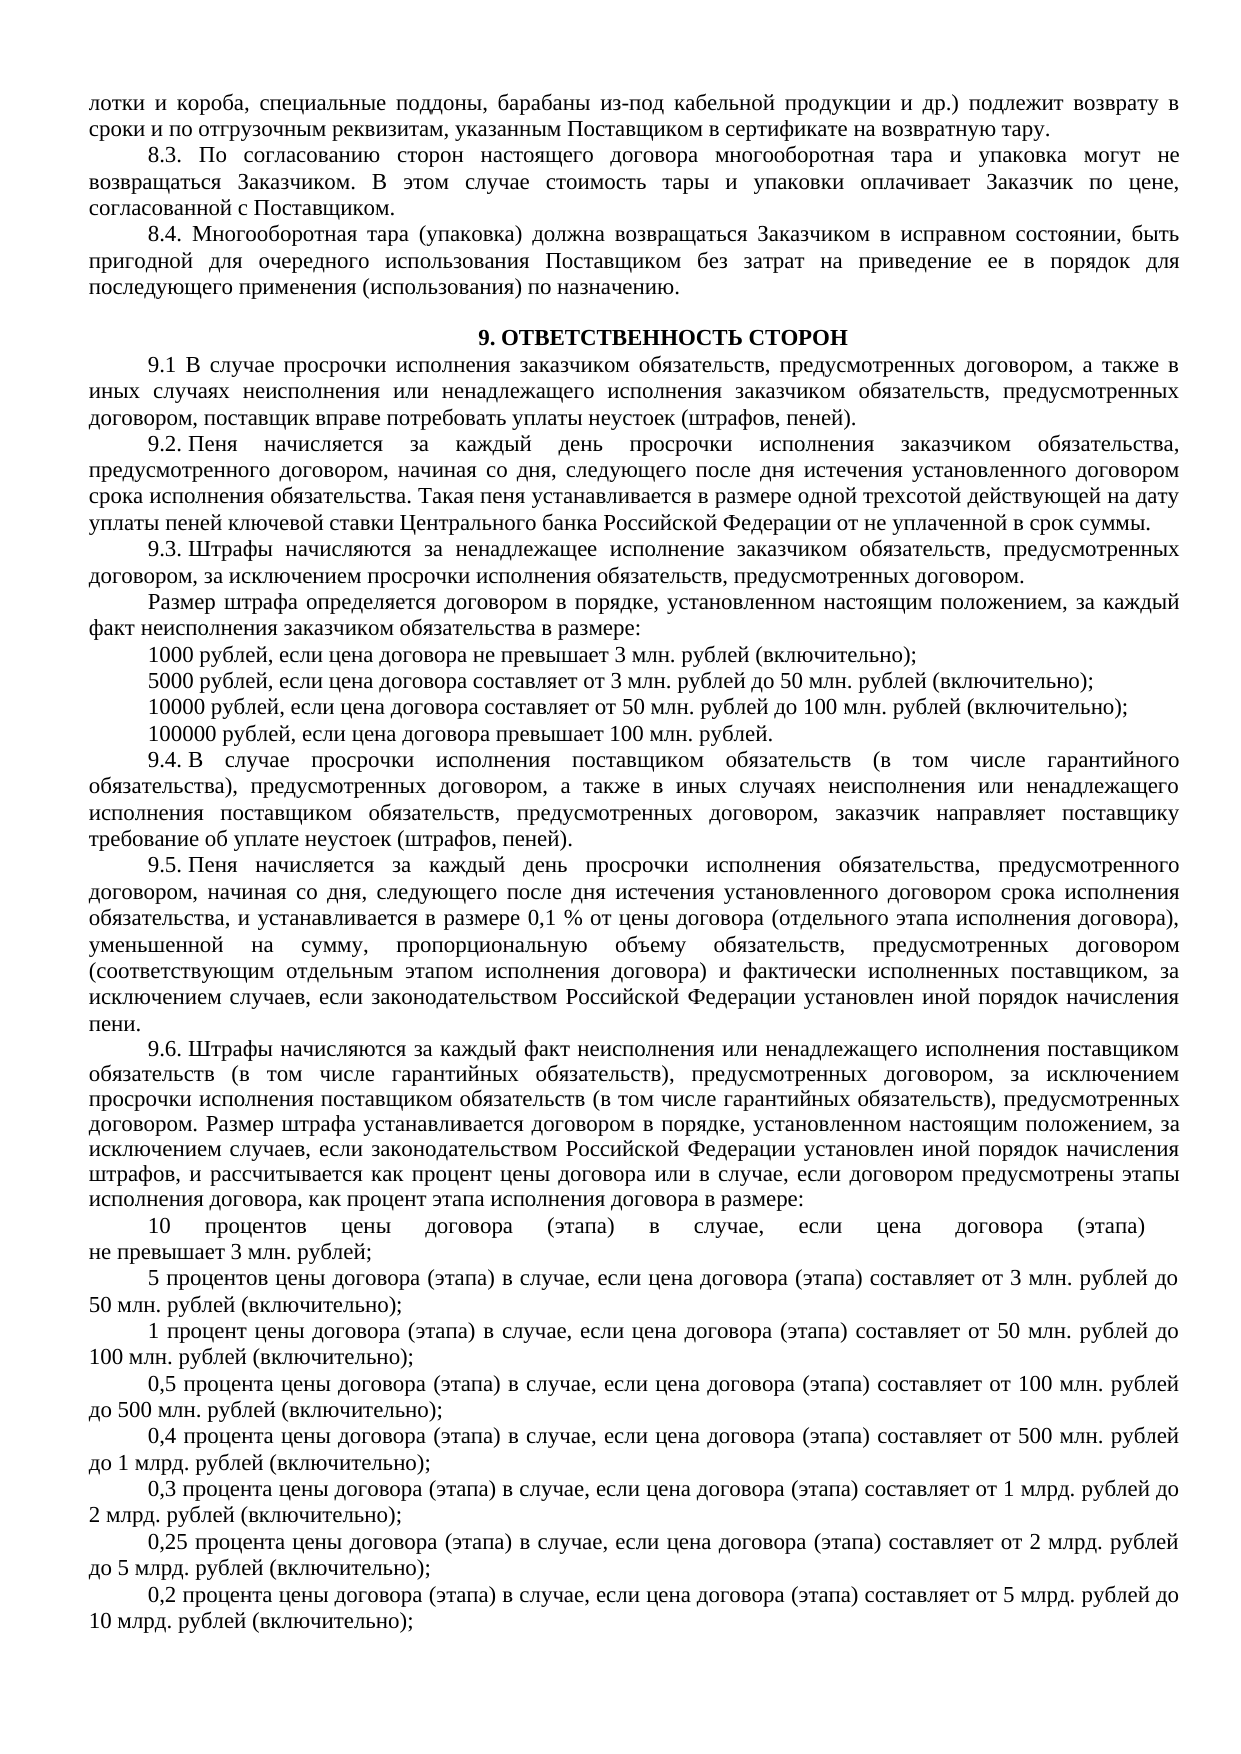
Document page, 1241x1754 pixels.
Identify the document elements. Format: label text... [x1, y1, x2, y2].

text 0,2 процента цены договора (этапа) в случае, если цена договора (этапа) составляет от 5 млрд. рублей до 10 млрд. рублей (включительно); [89, 1581, 1181, 1633]
text 0,5 процента цены договора (этапа) в случае, если цена договора (этапа) составляет от 100 млн. рублей до 500 млн. рублей (включительно); [89, 1370, 1181, 1422]
text 8.4. Многооборотная тара (упаковка) должна возвращаться Заказчиком в исправном состоянии, быть пригодной для очередного использования Поставщиком без затрат на приведение ее в порядок для последующего применения (использования) по назначению. [89, 220, 1181, 299]
text 1000 рублей, если цена договора не превышает 3 млн. рублей (включительно); [89, 641, 1181, 667]
text 9. ОТВЕТСТВЕННОСТЬ СТОРОН [89, 324, 1181, 351]
text 9.1 В случае просрочки исполнения заказчиком обязательств, предусмотренных договором, а также в иных случаях неисполнения или ненадлежащего исполнения заказчиком обязательств, предусмотренных договором, поставщик вправе потребовать уплаты неустоек (штрафов, пеней). [89, 351, 1181, 430]
text 0,4 процента цены договора (этапа) в случае, если цена договора (этапа) составляет от 500 млн. рублей до 1 млрд. рублей (включительно); [89, 1422, 1181, 1475]
text 1 процент цены договора (этапа) в случае, если цена договора (этапа) составляет от 50 млн. рублей до 100 млн. рублей (включительно); [89, 1317, 1181, 1370]
text 9.3. Штрафы начисляются за ненадлежащее исполнение заказчиком обязательств, предусмотренных договором, за исключением просрочки исполнения обязательств, предусмотренных договором. [89, 535, 1181, 588]
text 10000 рублей, если цена договора составляет от 50 млн. рублей до 100 млн. рублей (включительно); [89, 693, 1181, 720]
text 9.2. Пеня начисляется за каждый день просрочки исполнения заказчиком обязательства, предусмотренного договором, начиная со дня, следующего после дня истечения установленного договором срока исполнения обязательства. Такая пеня устанавливается в размере одной трехсотой действующей на дату уплаты пеней ключевой ставки Центрального банка Российской Федерации от не уплаченной в срок суммы. [89, 430, 1181, 535]
text 9.5. Пеня начисляется за каждый день просрочки исполнения обязательства, предусмотренного договором, начиная со дня, следующего после дня истечения установленного договором срока исполнения обязательства, и устанавливается в размере 0,1 % от цены договора (отдельного этапа исполнения договора), уменьшенной на сумму, пропорциональную объему обязательств, предусмотренных договором (соответствующим отдельным этапом исполнения договора) и фактически исполненных поставщиком, за исключением случаев, если законодательством Российской Федерации установлен иной порядок начисления пени. [89, 852, 1181, 1036]
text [89, 89, 1181, 141]
text 5 процентов цены договора (этапа) в случае, если цена договора (этапа) составляет от 3 млн. рублей до 50 млн. рублей (включительно); [89, 1264, 1181, 1317]
text 5000 рублей, если цена договора составляет от 3 млн. рублей до 50 млн. рублей (включительно); [89, 667, 1181, 693]
text 10 процентов цены договора (этапа) в случае, если цена договора (этапа) не превышает 3 млн. рублей; [89, 1212, 1181, 1264]
text 8.3. По согласованию сторон настоящего договора многооборотная тара и упаковка могут не возвращаться Заказчиком. В этом случае стоимость тары и упаковки оплачивает Заказчик по цене, согласованной с Поставщиком. [89, 141, 1181, 220]
text 100000 рублей, если цена договора превышает 100 млн. рублей. [89, 720, 1181, 746]
text 0,3 процента цены договора (этапа) в случае, если цена договора (этапа) составляет от 1 млрд. рублей до 2 млрд. рублей (включительно); [89, 1475, 1181, 1528]
text 9.4. В случае просрочки исполнения поставщиком обязательств (в том числе гарантийного обязательства), предусмотренных договором, а также в иных случаях неисполнения или ненадлежащего исполнения поставщиком обязательств, предусмотренных договором, заказчик направляет поставщику требование об уплате неустоек (штрафов, пеней). [89, 746, 1181, 852]
text 0,25 процента цены договора (этапа) в случае, если цена договора (этапа) составляет от 2 млрд. рублей до 5 млрд. рублей (включительно); [89, 1528, 1181, 1581]
text 9.6. Штрафы начисляются за каждый факт неисполнения или ненадлежащего исполнения поставщиком обязательств (в том числе гарантийных обязательств), предусмотренных договором, за исключением просрочки исполнения поставщиком обязательств (в том числе гарантийных обязательств), предусмотренных договором. Размер штрафа устанавливается договором в порядке, установленном настоящим положением, за исключением случаев, если законодательством Российской Федерации установлен иной порядок начисления штрафов, и рассчитывается как процент цены договора или в случае, если договором предусмотрены этапы исполнения договора, как процент этапа исполнения договора в размере: [89, 1036, 1181, 1212]
text Размер штрафа определяется договором в порядке, установленном настоящим положением, за каждый факт неисполнения заказчиком обязательства в размере: [89, 588, 1181, 641]
